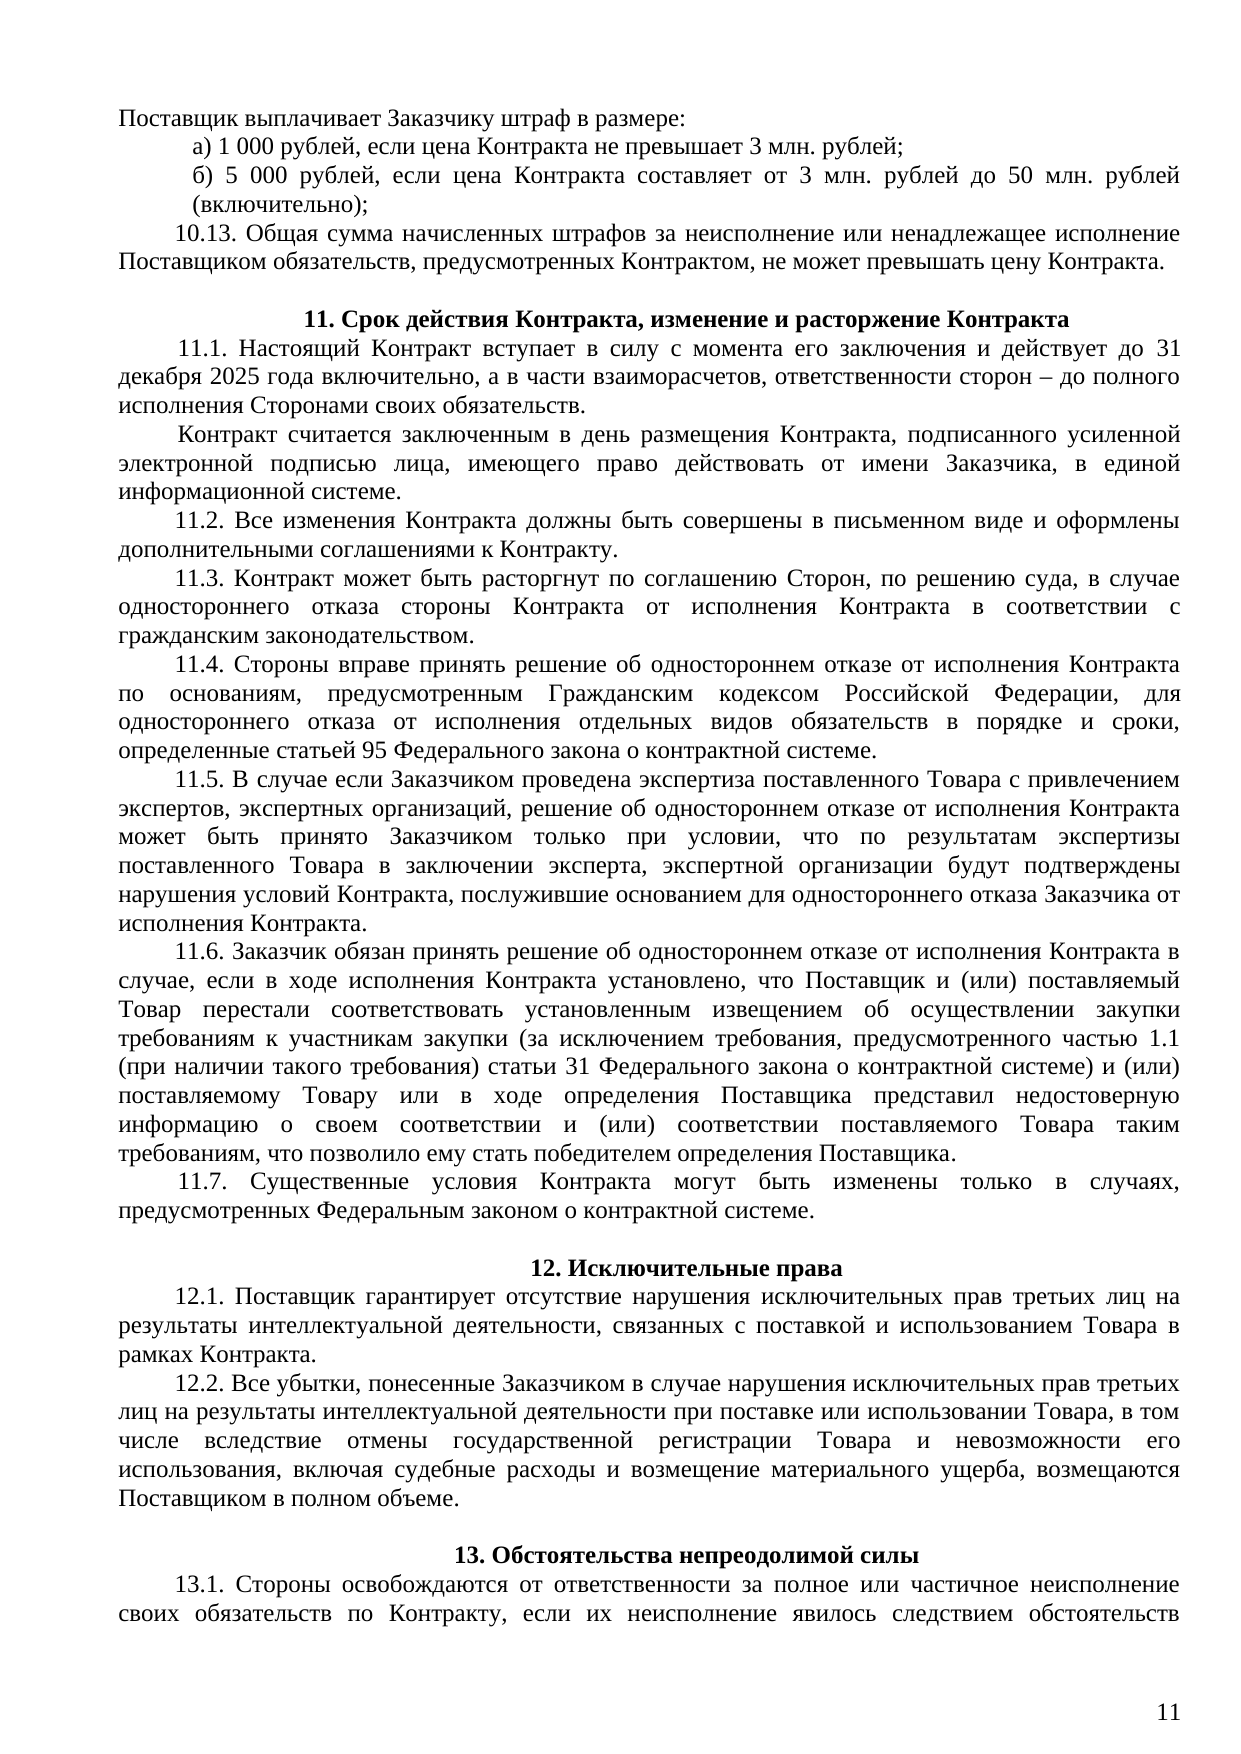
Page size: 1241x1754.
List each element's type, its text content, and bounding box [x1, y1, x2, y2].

text 13. Обстоятельства непреодолимой силы [118, 1540, 1181, 1569]
text 11.2. Все изменения Контракта должны быть совершены в письменном виде и оформлены дополнительными соглашениями к Контракту. [118, 505, 1181, 563]
text 12. Исключительные права [118, 1253, 1181, 1281]
text 12.1. Поставщик гарантирует отсутствие нарушения исключительных прав третьих лиц на результаты интеллектуальной деятельности, связанных с поставкой и использованием Товара в рамках Контракта. [118, 1281, 1181, 1368]
text а) 1 000 рублей, если цена Контракта не превышает 3 млн. рублей; [118, 131, 1181, 160]
text 11. Срок действия Контракта, изменение и расторжение Контракта [118, 304, 1181, 333]
text 11.1. Настоящий Контракт вступает в силу с момента его заключения и действует до 31 декабря 2025 года включительно, а в части взаиморасчетов, ответственности сторон – до полного исполнения Сторонами своих обязательств. [118, 333, 1181, 419]
text 11.3. Контракт может быть расторгнут по соглашению Сторон, по решению суда, в случае одностороннего отказа стороны Контракта от исполнения Контракта в соответствии с гражданским законодательством. [118, 563, 1181, 649]
text б) 5 000 рублей, если цена Контракта составляет от 3 млн. рублей до 50 млн. рублей (включительно); [192, 160, 1181, 218]
text 11.5. В случае если Заказчиком проведена экспертиза поставленного Товара с привлечением экспертов, экспертных организаций, решение об одностороннем отказе от исполнения Контракта может быть принято Заказчиком только при условии, что по результатам экспертизы поставленного Товара в заключении эксперта, экспертной организации будут подтверждены нарушения условий Контракта, послужившие основанием для одностороннего отказа Заказчика от исполнения Контракта. [118, 764, 1181, 936]
text 11.4. Стороны вправе принять решение об одностороннем отказе от исполнения Контракта по основаниям, предусмотренным Гражданским кодексом Российской Федерации, для одностороннего отказа от исполнения отдельных видов обязательств в порядке и сроки, определенные статьей 95 Федерального закона о контрактной системе. [118, 649, 1181, 764]
list 11.7. Существенные условия Контракта могут быть изменены только в случаях, предусмотренных Федеральным законом о контрактной системе. [118, 1166, 1181, 1224]
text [118, 1569, 1181, 1626]
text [118, 103, 1181, 131]
text Контракт считается заключенным в день размещения Контракта, подписанного усиленной электронной подписью лица, имеющего право действовать от имени Заказчика, в единой информационной системе. [118, 419, 1181, 505]
text 10.13. Общая сумма начисленных штрафов за неисполнение или ненадлежащее исполнение Поставщиком обязательств, предусмотренных Контрактом, не может превышать цену Контракта. [118, 218, 1181, 275]
text 12.2. Все убытки, понесенные Заказчиком в случае нарушения исключительных прав третьих лиц на результаты интеллектуальной деятельности при поставке или использовании Товара, в том числе вследствие отмены государственной регистрации Товара и невозможности его использования, включая судебные расходы и возмещение материального ущерба, возмещаются Поставщиком в полном объеме. [118, 1368, 1181, 1511]
text 11.6. Заказчик обязан принять решение об одностороннем отказе от исполнения Контракта в случае, если в ходе исполнения Контракта установлено, что Поставщик и (или) поставляемый Товар перестали соответствовать установленным извещением об осуществлении закупки требованиям к участникам закупки (за исключением требования, предусмотренного частью 1.1 (при наличии такого требования) статьи 31 Федерального закона о контрактной системе) и (или) поставляемому Товару или в ходе определения Поставщика представил недостоверную информацию о своем соответствии и (или) соответствии поставляемого Товара таким требованиям, что позволило ему стать победителем определения Поставщика. [118, 936, 1181, 1166]
